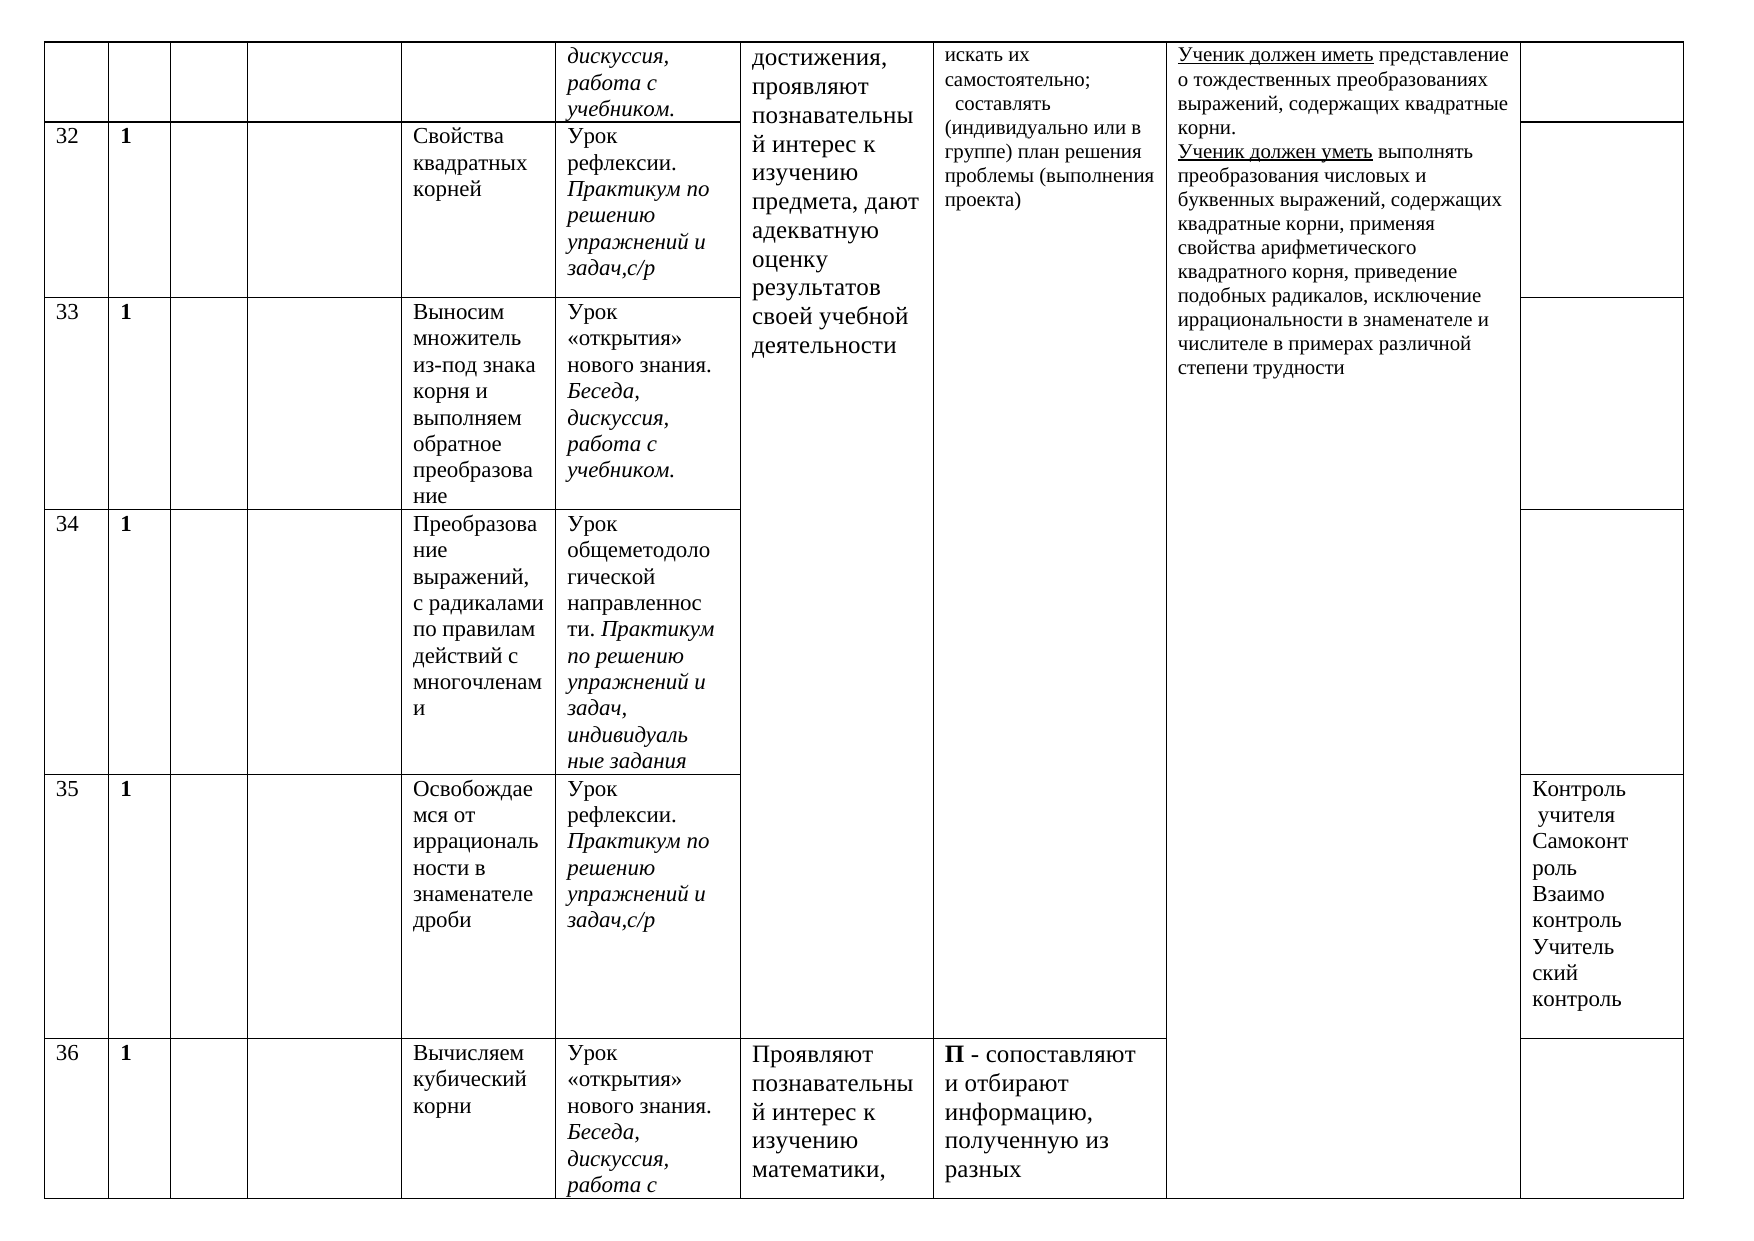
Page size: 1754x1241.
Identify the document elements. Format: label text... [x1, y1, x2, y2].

table_cell [1521, 298, 1683, 509]
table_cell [402, 43, 555, 121]
table_cell [171, 298, 247, 509]
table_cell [556, 43, 740, 121]
table_cell [1521, 1039, 1683, 1198]
table_cell 1 [109, 510, 170, 773]
table_cell 36 [45, 1039, 108, 1198]
table_cell [171, 123, 247, 297]
table_cell 35 [45, 775, 108, 1038]
table_cell [248, 43, 401, 121]
table_cell 1 [109, 1039, 170, 1198]
table_cell Выносим множитель из-под знака корня и выполняем обратное преобразование [402, 298, 555, 509]
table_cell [556, 1039, 740, 1198]
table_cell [934, 1039, 1166, 1198]
table_cell [1521, 123, 1683, 297]
table_cell 34 [45, 510, 108, 773]
table_cell 31 [45, 43, 108, 121]
table_cell 1 [109, 43, 170, 121]
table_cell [1167, 43, 1520, 1198]
table_cell [248, 510, 401, 773]
table_cell 1 [109, 775, 170, 1038]
table_cell [248, 1039, 401, 1198]
table_cell Контроль учителя Самоконт роль Взаимо контроль Учитель ский контроль [1521, 775, 1683, 1038]
table_cell 1 [109, 298, 170, 509]
table_cell 33 [45, 298, 108, 509]
table_cell [1521, 510, 1683, 773]
table_cell [1521, 43, 1683, 121]
table_cell [171, 510, 247, 773]
table_cell Преобразование выражений, с радикалами по правилам действий с многочленами [402, 510, 555, 773]
table_cell [171, 43, 247, 121]
table_cell 32 [45, 123, 108, 297]
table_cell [741, 43, 933, 1038]
table_cell Урок рефлексии. Практикум по решению упражнений и задач,с/р [556, 123, 740, 297]
table_cell Урок рефлексии. Практикум по решению упражнений и задач,с/р [556, 775, 740, 1038]
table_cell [402, 1039, 555, 1198]
table_cell Свойства квадратных корней [402, 123, 555, 297]
table_cell Освобождаемся от иррациональности в знаменателе дроби [402, 775, 555, 1038]
table_cell [248, 298, 401, 509]
table_cell Урок «открытия» нового знания. Беседа, дискуссия, работа с учебником. [556, 298, 740, 509]
table_cell [248, 123, 401, 297]
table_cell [741, 1039, 933, 1198]
table_cell Урок общеметодоло гической направленнос ти. Практикум по решению упражнений и задач, индивидуаль ные задания [556, 510, 740, 773]
table_cell [171, 1039, 247, 1198]
table_cell [171, 775, 247, 1038]
table_cell [248, 775, 401, 1038]
table_cell 1 [109, 123, 170, 297]
